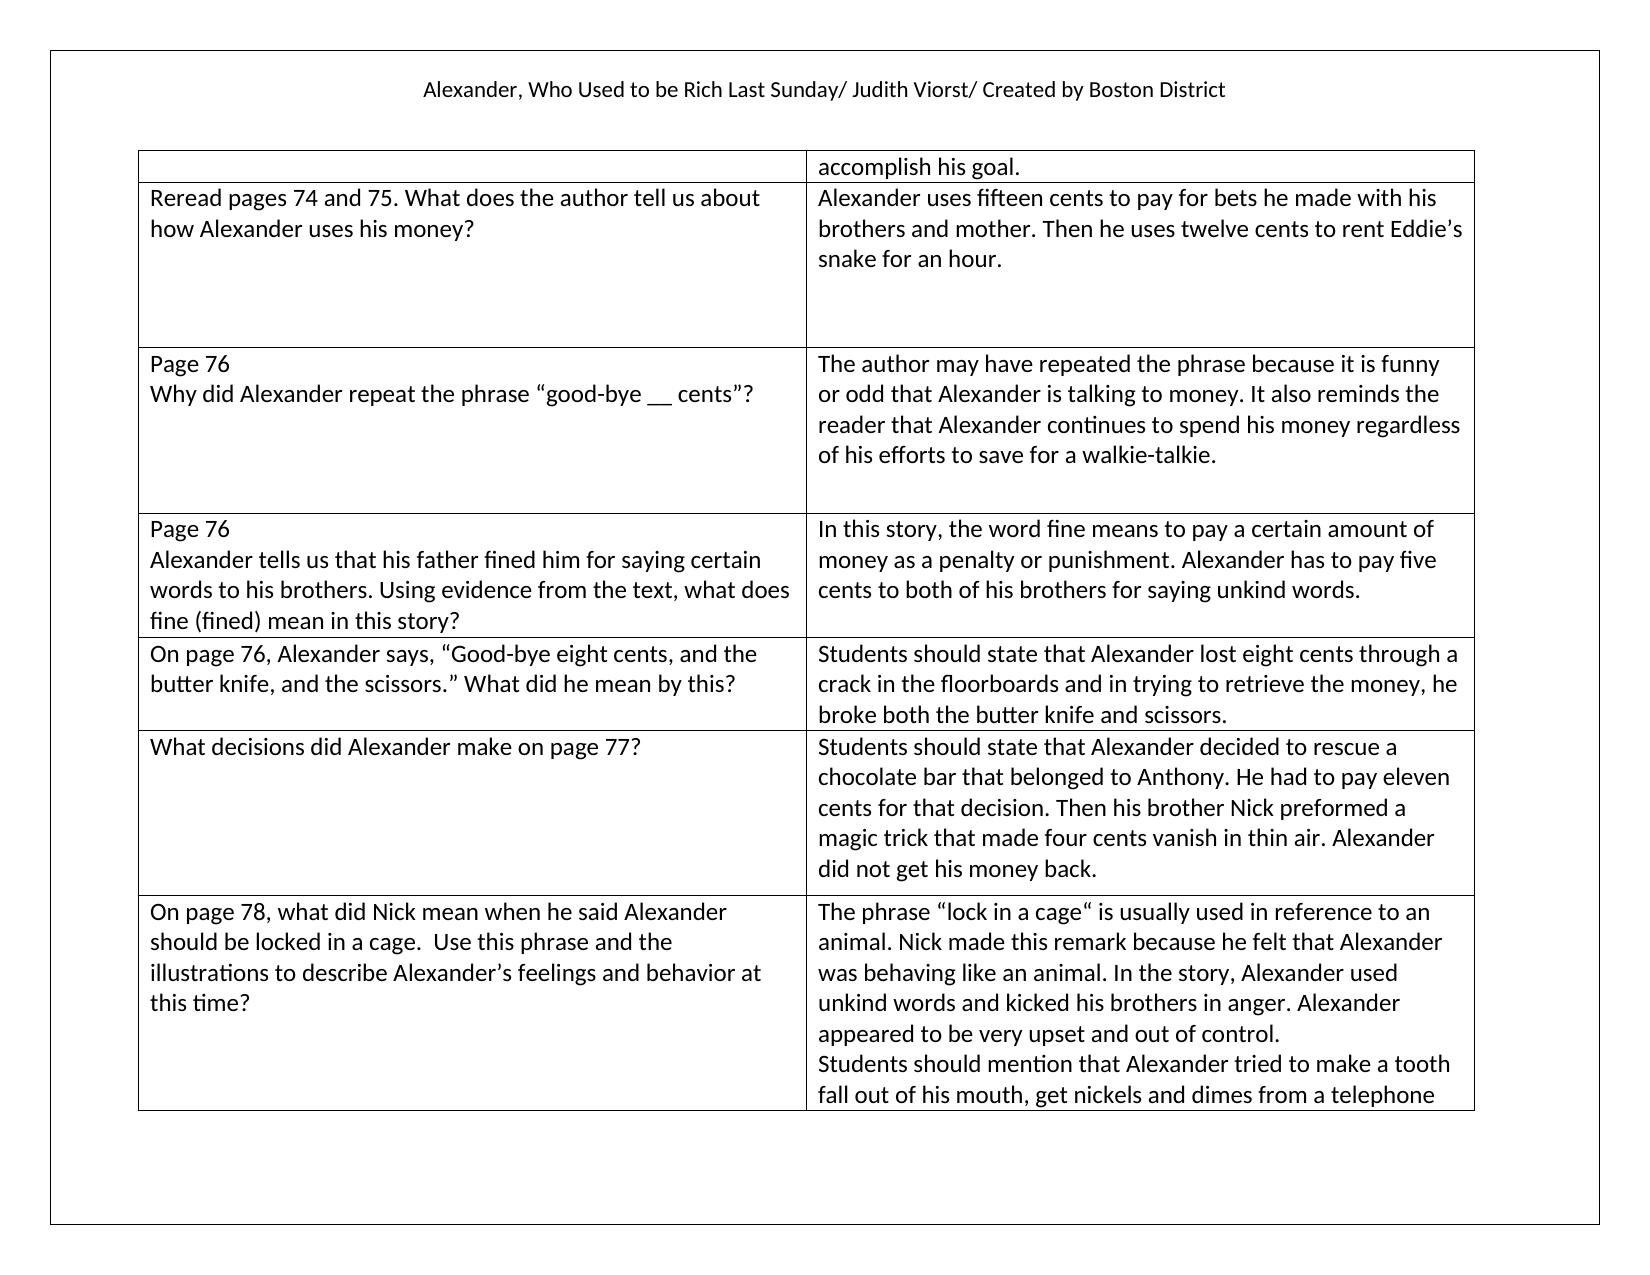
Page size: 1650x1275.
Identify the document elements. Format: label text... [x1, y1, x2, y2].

table_cell In this story, the word fine means to pay a certain amount of money as a penalty or punishment. Alexander has to pay five cents to both of his brothers for saying unkind words. [807, 514, 1474, 637]
table_cell On page 76, Alexander says, “Good-bye eight cents, and the butter knife, and the scissors.” What did he mean by this? [139, 638, 806, 729]
table_cell Reread pages 74 and 75. What does the author tell us about how Alexander uses his money? [139, 183, 806, 347]
table_cell What decisions did Alexander make on page 77? [139, 731, 806, 895]
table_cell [139, 151, 806, 182]
table_cell Students should state that Alexander decided to rescue a chocolate bar that belonged to Anthony. He had to pay eleven cents for that decision. Then his brother Nick preformed a magic trick that made four cents vanish in thin air. Alexander did not get his money back. [807, 731, 1474, 895]
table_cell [139, 896, 806, 1110]
table_cell Alexander uses fifteen cents to pay for bets he made with his brothers and mother. Then he uses twelve cents to rent Eddie’s snake for an hour. [807, 183, 1474, 347]
table_cell Page 76 Why did Alexander repeat the phrase “good-bye __ cents”? [139, 348, 806, 512]
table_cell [807, 151, 1474, 182]
table_cell Page 76 Alexander tells us that his father fined him for saying certain words to his brothers. Using evidence from the text, what does fine (fined) mean in this story? [139, 514, 806, 637]
table_cell The author may have repeated the phrase because it is funny or odd that Alexander is talking to money. It also reminds the reader that Alexander continues to spend his money regardless of his efforts to save for a walkie-talkie. [807, 348, 1474, 512]
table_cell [807, 896, 1474, 1110]
table_cell Students should state that Alexander lost eight cents through a crack in the floorboards and in trying to retrieve the money, he broke both the butter knife and scissors. [807, 638, 1474, 729]
